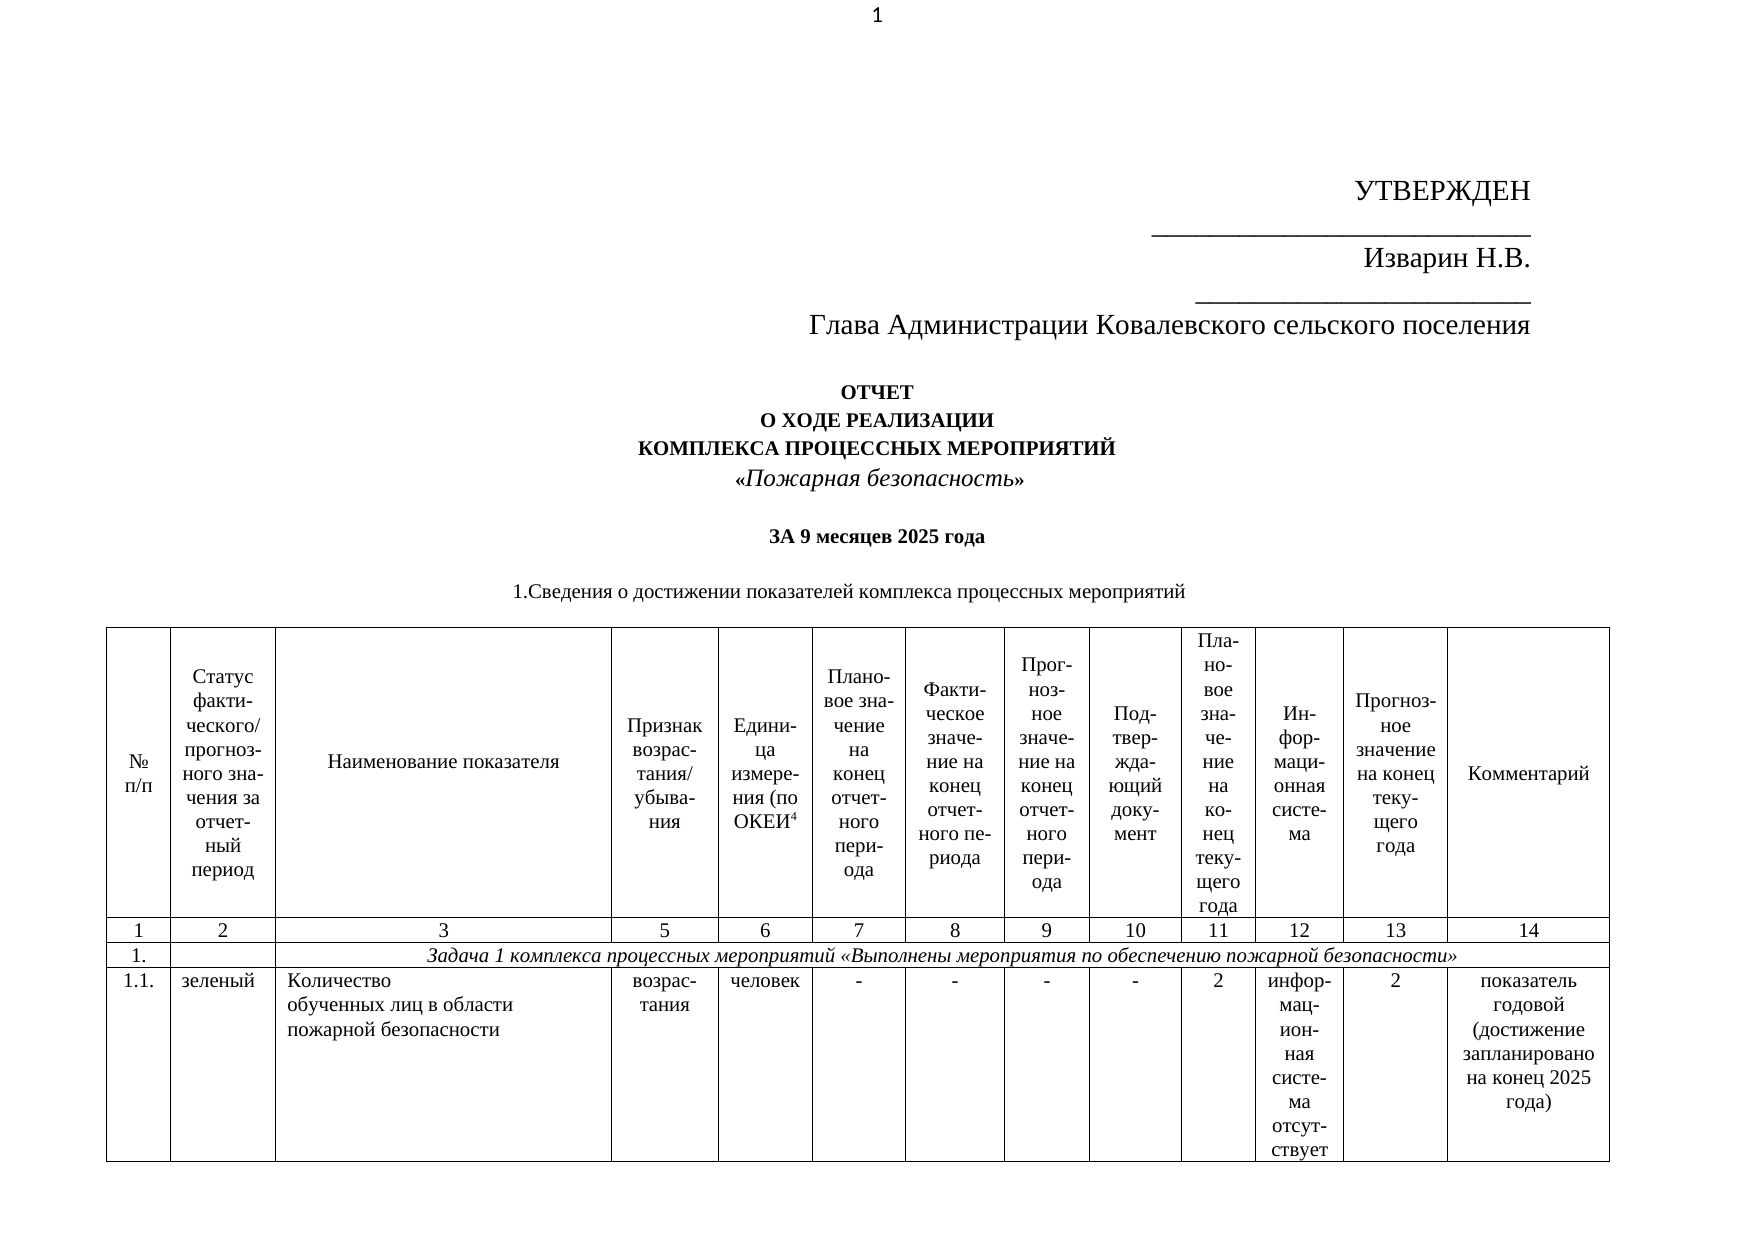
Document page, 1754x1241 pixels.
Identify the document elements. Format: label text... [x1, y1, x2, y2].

table_cell 9 [1005, 918, 1089, 942]
table_header Пла-но-вое зна-че-ние на ко-нец теку-щего года [1182, 628, 1255, 917]
text Изварин Н.В. [118, 240, 1531, 273]
table_header Прог-ноз-ное значе-ние на конец отчет-ного пери-ода [1005, 628, 1089, 917]
table_header Плано-вое зна-чение на конец отчет-ного пери-ода [813, 628, 905, 917]
text О ХОДЕ РЕАЛИЗАЦИИ [118, 408, 1636, 432]
table_cell 3 [276, 918, 611, 942]
table_header Факти-ческое значе-ние на конец отчет-ного пе-риода [906, 628, 1004, 917]
table_cell [171, 943, 275, 967]
text КОМПЛЕКСА ПРОЦЕССНЫХ МЕРОПРИЯТИЙ [118, 435, 1636, 459]
text __________________________ [118, 206, 1531, 240]
table_cell Задача 1 комплекса процессных мероприятий «Выполнены мероприятия по обеспечению пожарной безопасности» [276, 943, 1609, 967]
table_cell 2 [1344, 968, 1447, 1161]
table_header Комментарий [1448, 628, 1609, 917]
table_header Едини-ца измере-ния (по ОКЕИ4 [719, 628, 812, 917]
table_header Ин-фор-маци-онная систе-ма [1256, 628, 1343, 917]
table_cell - [1090, 968, 1181, 1161]
table_header Прогноз-ное значение на конец теку-щего года [1344, 628, 1447, 917]
table_header Статус факти-ческого/ прогноз-ного зна-чения за отчет-ный период [171, 628, 275, 917]
table_cell 13 [1344, 918, 1447, 942]
table_cell 1 [107, 918, 170, 942]
text УТВЕРЖДЕН [118, 173, 1531, 206]
text _______________________ [118, 273, 1531, 307]
table_cell 12 [1256, 918, 1343, 942]
table_cell зеленый [171, 968, 275, 1161]
table_cell 5 [612, 918, 718, 942]
table_cell 6 [719, 918, 812, 942]
table_cell 10 [1090, 918, 1181, 942]
table_cell 8 [906, 918, 1004, 942]
table_cell 1.1. [107, 968, 170, 1161]
table_cell человек [719, 968, 812, 1161]
table_cell 7 [813, 918, 905, 942]
table_cell - [1005, 968, 1089, 1161]
text ЗА 9 месяцев 2025 года [118, 524, 1636, 548]
table_cell 14 [1448, 918, 1609, 942]
table_cell инфор-мац-ион-ная систе-ма отсут-ствует [1256, 968, 1343, 1161]
table_cell 1. [107, 943, 170, 967]
table_cell - [813, 968, 905, 1161]
table_header № п/п [107, 628, 170, 917]
text 1.Сведения о достижении показателей комплекса процессных мероприятий [118, 579, 1580, 603]
table_cell показатель годовой (достижение запланировано на конец 2025 года) [1448, 968, 1609, 1161]
table_header Наименование показателя [276, 628, 611, 917]
table_cell 11 [1182, 918, 1255, 942]
text «Пожарная безопасность» [118, 463, 1636, 492]
table_header Признак возрас-тания/ убыва-ния [612, 628, 718, 917]
table_cell 2 [171, 918, 275, 942]
table_cell - [906, 968, 1004, 1161]
table_header Под-твер-жда-ющий доку-мент [1090, 628, 1181, 917]
table_cell Количество обученных лиц в области пожарной безопасности [276, 968, 611, 1161]
text ОТЧЕТ [118, 380, 1636, 404]
table_cell 2 [1182, 968, 1255, 1161]
table_cell возрас-тания [612, 968, 718, 1161]
text Глава Администрации Ковалевского сельского поселения [118, 307, 1531, 340]
